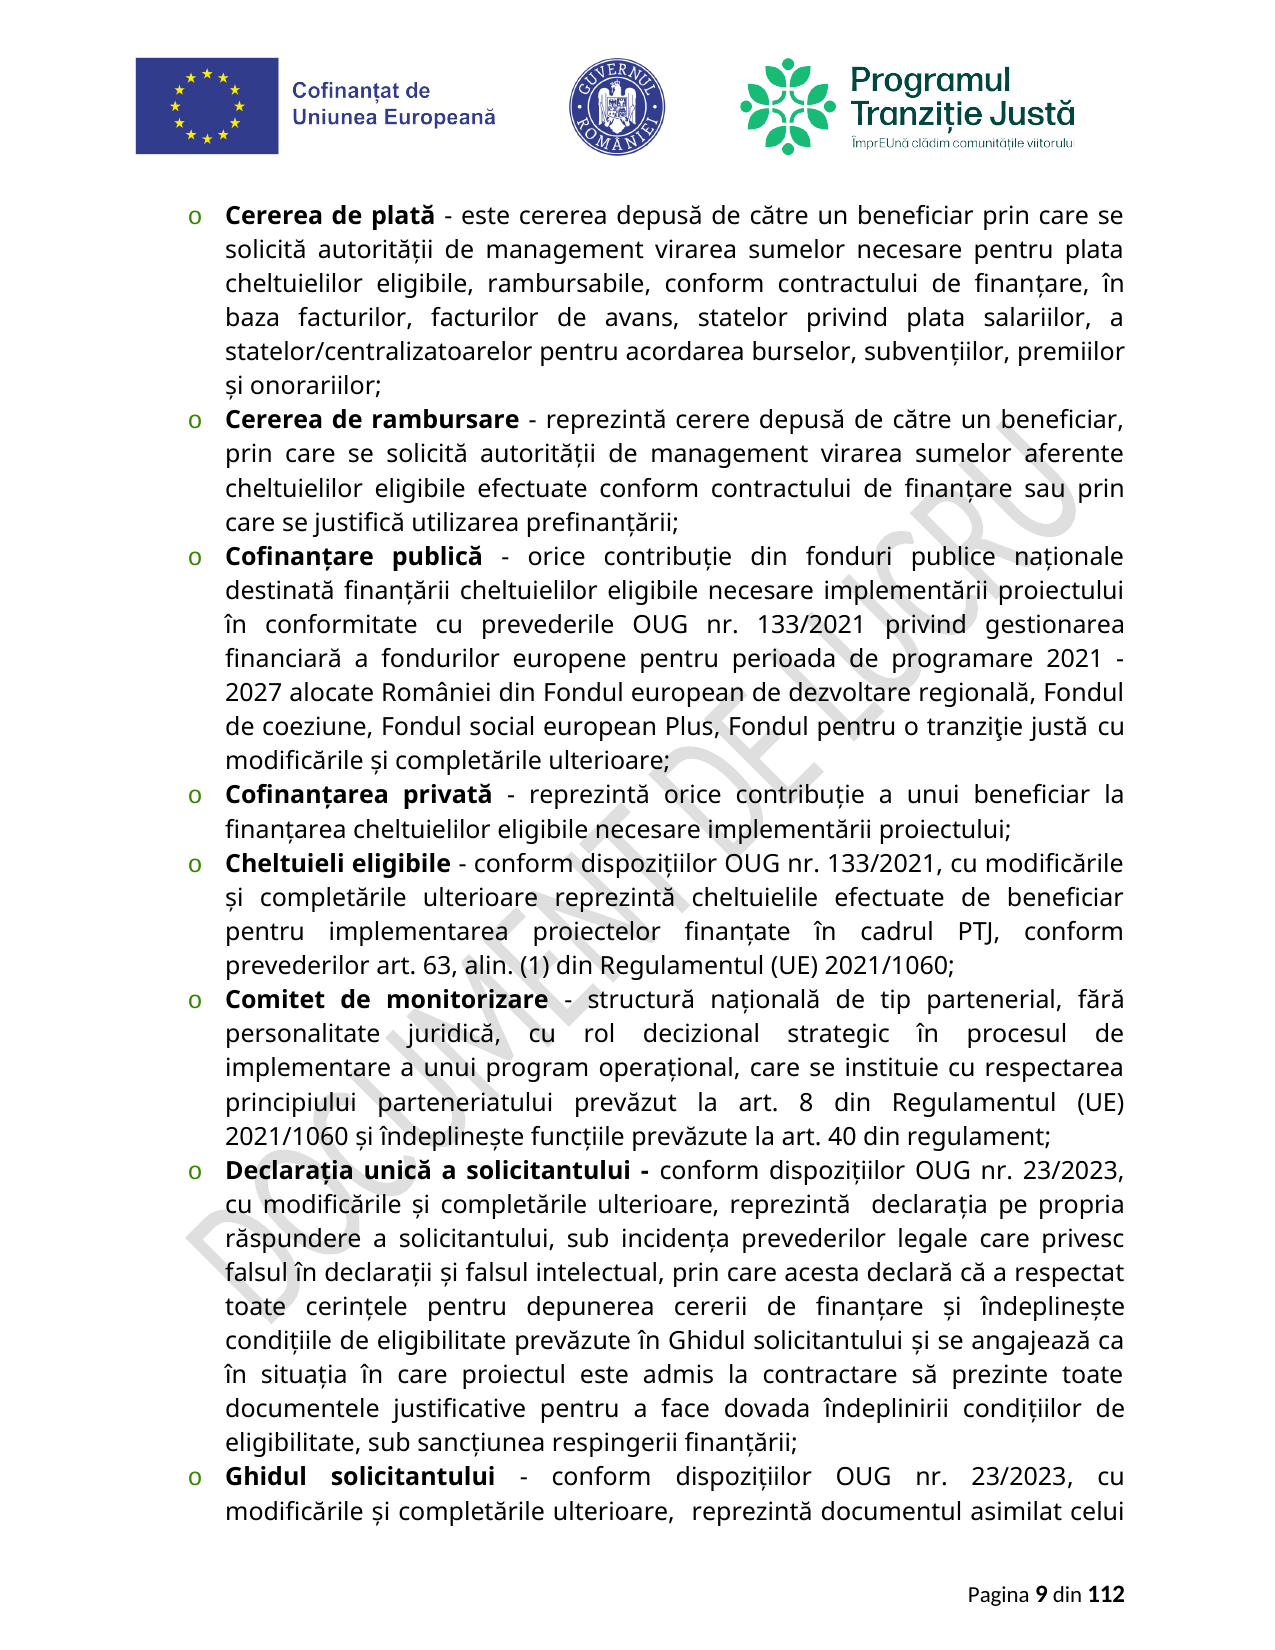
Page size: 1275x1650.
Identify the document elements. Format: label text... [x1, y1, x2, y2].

list Cofinanțare publică - orice contribuție din fonduri publice naționale destinată finanțării cheltuielilor eligibile necesare implementării proiectului în conformitate cu prevederile OUG nr. 133/2021 privind gestionarea financiară a fondurilor europene pentru perioada de programare 2021 - 2027 alocate României din Fondul european de dezvoltare regională, Fondul de coeziune, Fondul social european Plus, Fondul pentru o tranziţie justă cu modificările și completările ulterioare; [187, 538, 1125, 777]
list Cererea de rambursare - reprezintă cerere depusă de către un beneficiar, prin care se solicită autorităţii de management virarea sumelor aferente cheltuielilor eligibile efectuate conform contractului de finanţare sau prin care se justifică utilizarea prefinanţării; [187, 402, 1125, 538]
list Cererea de plată - este cererea depusă de către un beneficiar prin care se solicită autorităţii de management virarea sumelor necesare pentru plata cheltuielilor eligibile, rambursabile, conform contractului de finanţare, în baza facturilor, facturilor de avans, statelor privind plata salariilor, a statelor/centralizatoarelor pentru acordarea burselor, subvenţiilor, premiilor şi onorariilor; [187, 197, 1125, 402]
list Comitet de monitorizare - structură naţională de tip partenerial, fără personalitate juridică, cu rol decizional strategic în procesul de implementare a unui program operațional, care se instituie cu respectarea principiului parteneriatului prevăzut la art. 8 din Regulamentul (UE) 2021/1060 și îndeplinește funcțiile prevăzute la art. 40 din regulament; [187, 982, 1125, 1152]
list Declarația unică a solicitantului - conform dispozițiilor OUG nr. 23/2023, cu modificările și completările ulterioare, reprezintă declaraţia pe propria răspundere a solicitantului, sub incidenţa prevederilor legale care privesc falsul în declaraţii şi falsul intelectual, prin care acesta declară că a respectat toate cerinţele pentru depunerea cererii de finanţare şi îndeplineşte condiţiile de eligibilitate prevăzute în Ghidul solicitantului şi se angajează ca în situaţia în care proiectul este admis la contractare să prezinte toate documentele justificative pentru a face dovada îndeplinirii condiţiilor de eligibilitate, sub sancţiunea respingerii finanţării; [187, 1152, 1125, 1459]
list Cheltuieli eligibile - conform dispozițiilor OUG nr. 133/2021, cu modificările și completările ulterioare reprezintă cheltuielile efectuate de beneficiar pentru implementarea proiectelor finanțate în cadrul PTJ, conform prevederilor art. 63, alin. (1) din Regulamentul (UE) 2021/1060; [187, 845, 1125, 982]
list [187, 1459, 1125, 1527]
list Cofinanţarea privată - reprezintă orice contribuţie a unui beneficiar la finanţarea cheltuielilor eligibile necesare implementării proiectului; [187, 777, 1125, 845]
